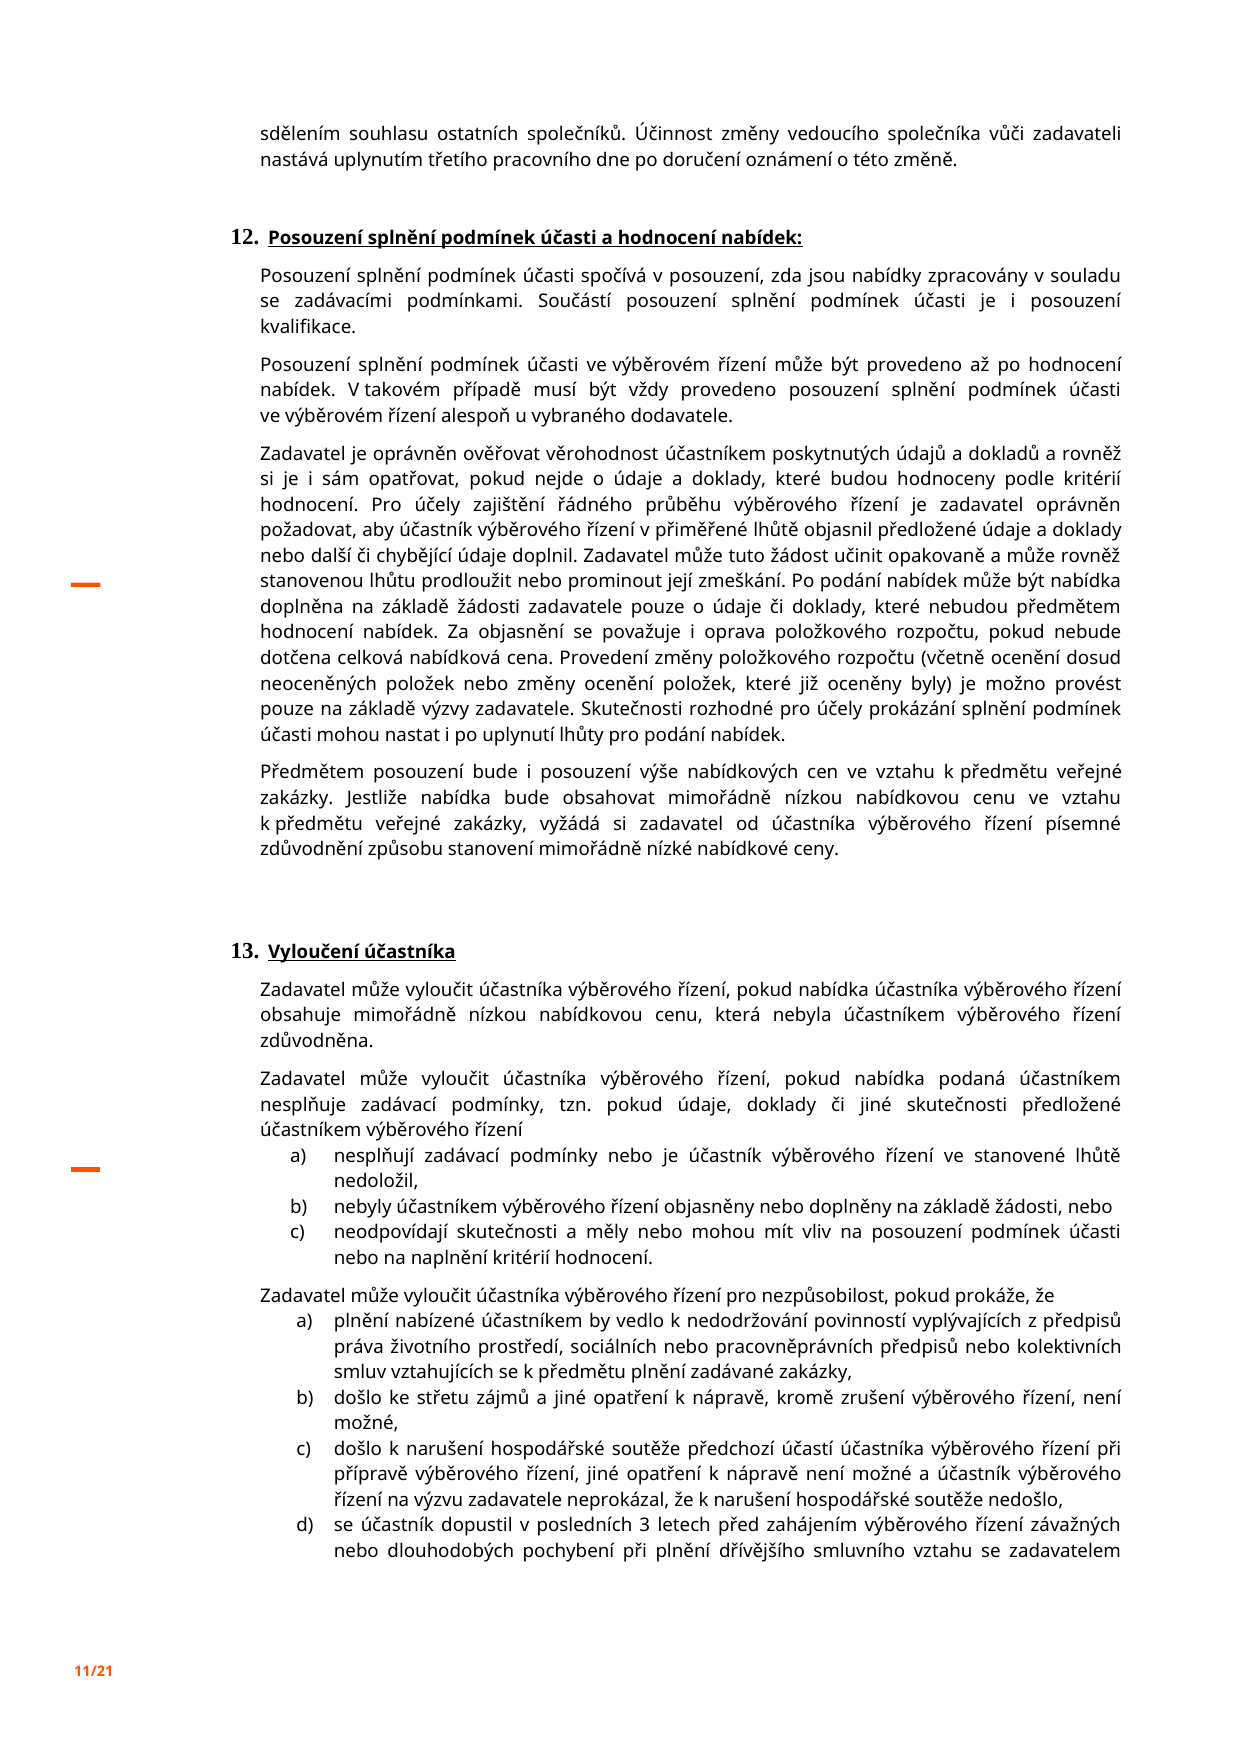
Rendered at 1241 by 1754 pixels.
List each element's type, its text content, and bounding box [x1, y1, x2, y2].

text Předmětem posouzení bude i posouzení výše nabídkových cen ve vztahu k předmětu veřejné zakázky. Jestliže nabídka bude obsahovat mimořádně nízkou nabídkovou cenu ve vztahu k předmětu veřejné zakázky, vyžádá si zadavatel od účastníka výběrového řízení písemné zdůvodnění způsobu stanovení mimořádně nízké nabídkové ceny. [260, 759, 1122, 861]
text Zadavatel je oprávněn ověřovat věrohodnost účastníkem poskytnutých údajů a dokladů a rovněž si je i sám opatřovat, pokud nejde o údaje a doklady, které budou hodnoceny podle kritérií hodnocení. Pro účely zajištění řádného průběhu výběrového řízení je zadavatel oprávněn požadovat, aby účastník výběrového řízení v přiměřené lhůtě objasnil předložené údaje a doklady nebo další či chybějící údaje doplnil. Zadavatel může tuto žádost učinit opakovaně a může rovněž stanovenou lhůtu prodloužit nebo prominout její zmeškání. Po podání nabídek může být nabídka doplněna na základě žádosti zadavatele pouze o údaje či doklady, které nebudou předmětem hodnocení nabídek. Za objasnění se považuje i oprava položkového rozpočtu, pokud nebude dotčena celková nabídková cena. Provedení změny položkového rozpočtu (včetně ocenění dosud neoceněných položek nebo změny ocenění položek, které již oceněny byly) je možno provést pouze na základě výzvy zadavatele. Skutečnosti rozhodné pro účely prokázání splnění podmínek účasti mohou nastat i po uplynutí lhůty pro podání nabídek. [260, 440, 1122, 746]
list neodpovídají skutečnosti a měly nebo mohou mít vliv na posouzení podmínek účasti nebo na naplnění kritérií hodnocení. [290, 1218, 1122, 1269]
text Posouzení splnění podmínek účasti ve výběrovém řízení může být provedeno až po hodnocení nabídek. V takovém případě musí být vždy provedeno posouzení splnění podmínek účasti ve výběrovém řízení alespoň u vybraného dodavatele. [260, 351, 1122, 428]
list Posouzení splnění podmínek účasti a hodnocení nabídek: [230, 223, 1122, 249]
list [296, 1512, 1122, 1563]
text Posouzení splnění podmínek účasti spočívá v posouzení, zda jsou nabídky zpracovány v souladu se zadávacími podmínkami. Součástí posouzení splnění podmínek účasti je i posouzení kvalifikace. [260, 262, 1122, 338]
text Zadavatel může vyloučit účastníka výběrového řízení pro nezpůsobilost, pokud prokáže, že [260, 1282, 1122, 1307]
text Zadavatel může vyloučit účastníka výběrového řízení, pokud nabídka podaná účastníkem nesplňuje zadávací podmínky, tzn. pokud údaje, doklady či jiné skutečnosti předložené účastníkem výběrového řízení [260, 1065, 1122, 1142]
list došlo ke střetu zájmů a jiné opatření k nápravě, kromě zrušení výběrového řízení, není možné, [296, 1384, 1122, 1435]
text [260, 121, 1122, 172]
list nesplňují zadávací podmínky nebo je účastník výběrového řízení ve stanovené lhůtě nedoložil, [290, 1142, 1122, 1193]
list nebyly účastníkem výběrového řízení objasněny nebo doplněny na základě žádosti, nebo [290, 1193, 1122, 1218]
list plnění nabízené účastníkem by vedlo k nedodržování povinností vyplývajících z předpisů práva životního prostředí, sociálních nebo pracovněprávních předpisů nebo kolektivních smluv vztahujících se k předmětu plnění zadávané zakázky, [296, 1307, 1122, 1384]
list došlo k narušení hospodářské soutěže předchozí účastí účastníka výběrového řízení při přípravě výběrového řízení, jiné opatření k nápravě není možné a účastník výběrového řízení na výzvu zadavatele neprokázal, že k narušení hospodářské soutěže nedošlo, [296, 1435, 1122, 1512]
text Zadavatel může vyloučit účastníka výběrového řízení, pokud nabídka účastníka výběrového řízení obsahuje mimořádně nízkou nabídkovou cenu, která nebyla účastníkem výběrového řízení zdůvodněna. [260, 976, 1122, 1053]
list Vyloučení účastníka [230, 937, 1122, 964]
